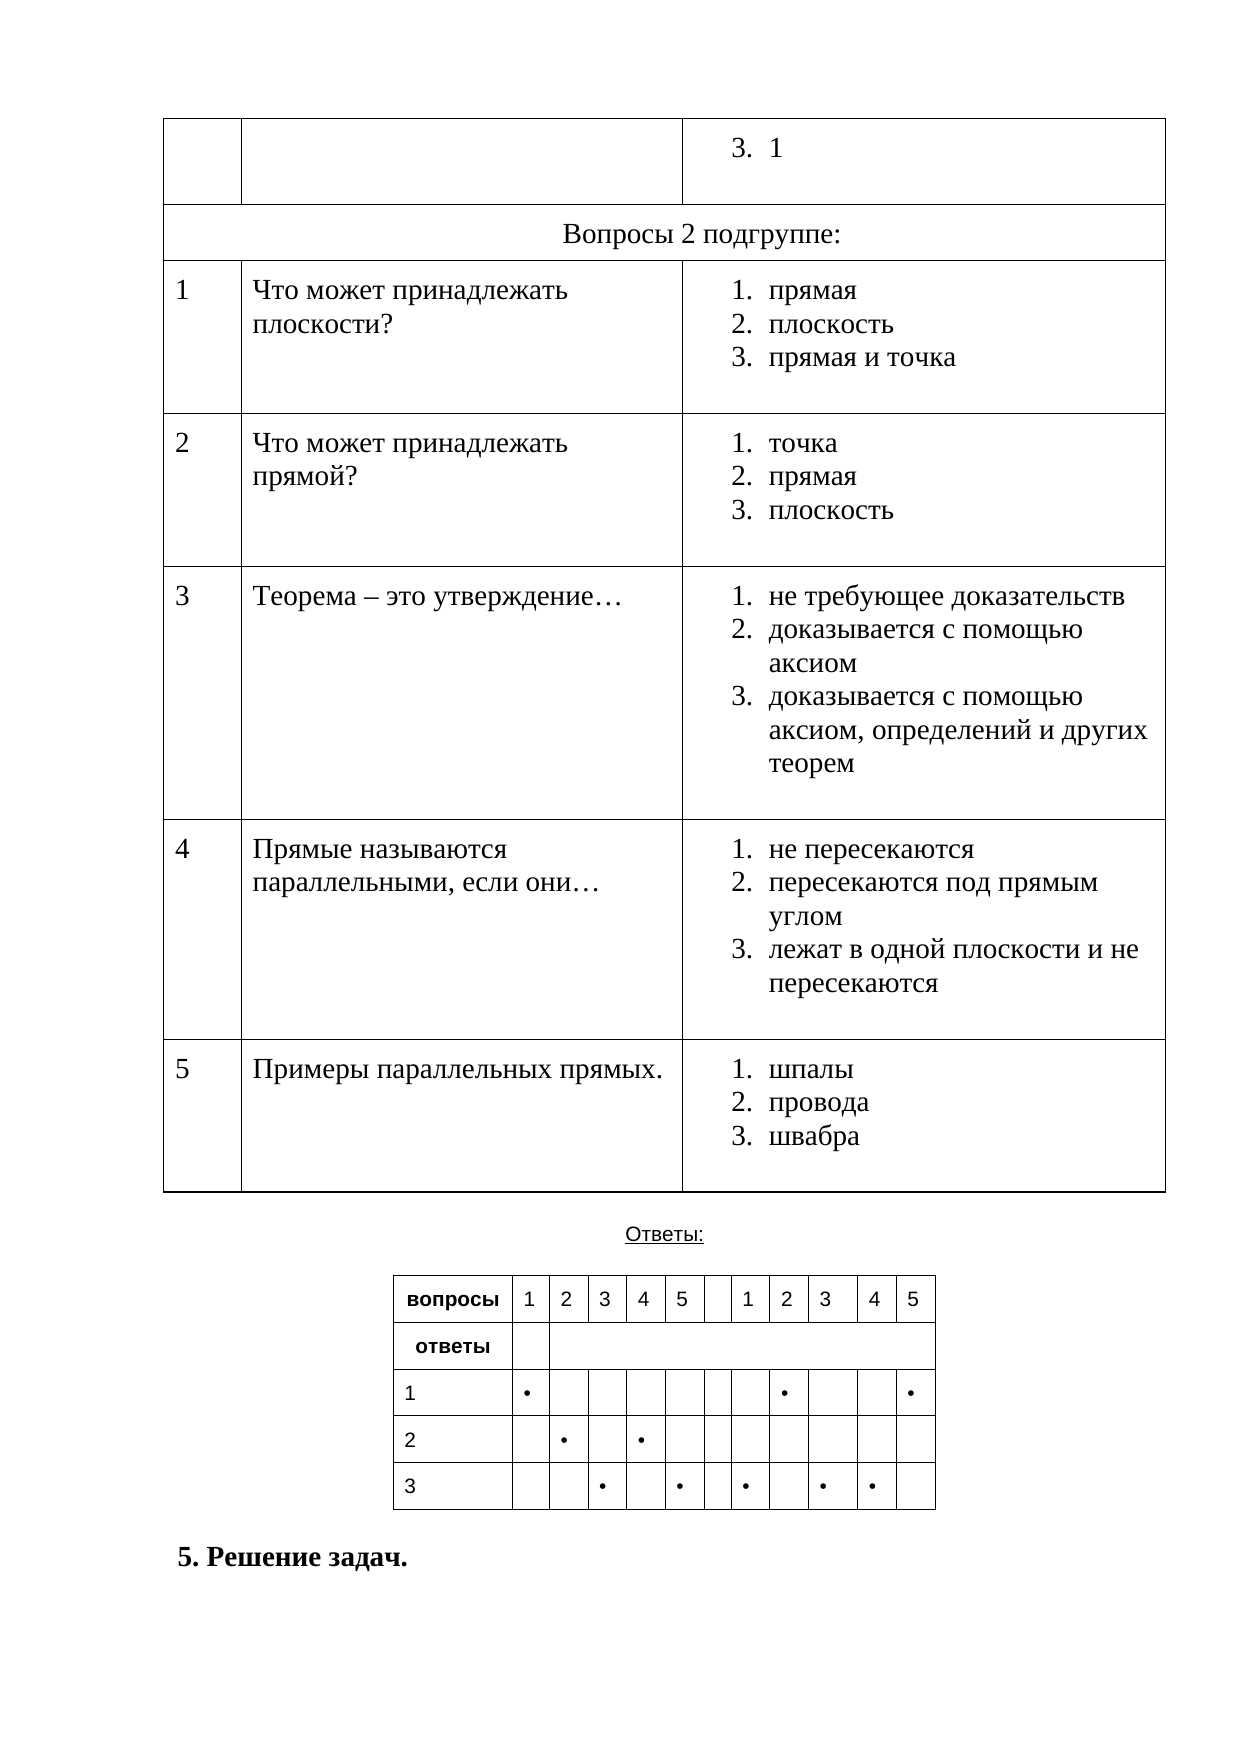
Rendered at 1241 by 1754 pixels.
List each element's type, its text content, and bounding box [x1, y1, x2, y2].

table_cell [858, 1370, 896, 1415]
table_cell [666, 1416, 704, 1462]
table_header 1 [732, 1276, 769, 1322]
table_header 2 [770, 1276, 808, 1322]
table_cell • [589, 1463, 626, 1509]
table_header 3 [589, 1276, 626, 1322]
table_cell 2 [394, 1416, 512, 1462]
table_cell • [809, 1463, 857, 1509]
table_cell Прямые называются параллельными, если они… [242, 820, 682, 1039]
table_header 4 [858, 1276, 896, 1322]
table_cell • [897, 1370, 935, 1415]
table_header 1 [513, 1276, 549, 1322]
table_cell 1 [164, 261, 241, 413]
table_header [705, 1276, 731, 1322]
table_cell [770, 1416, 808, 1462]
table_cell • [666, 1463, 704, 1509]
table_cell [589, 1370, 626, 1415]
table_cell • [550, 1416, 588, 1462]
table_cell [666, 1370, 704, 1415]
table_cell не пересекаются пересекаются под прямым углом лежат в одной плоскости и не пересекаются [683, 820, 1165, 1039]
table_cell [589, 1416, 626, 1462]
table_cell Что может принадлежать прямой? [242, 414, 682, 566]
table_cell 5 [164, 119, 241, 204]
table_cell Теорема – это утверждение… [242, 567, 682, 819]
table_cell • [858, 1463, 896, 1509]
table_cell 3 [394, 1463, 512, 1509]
table_cell 3 [164, 567, 241, 819]
table_cell • [627, 1416, 665, 1462]
table_cell [513, 1463, 549, 1509]
table_cell Вопросы 2 подгруппе: [164, 205, 1165, 260]
table_cell [705, 1370, 731, 1415]
table_cell [513, 1323, 549, 1368]
table_cell 5 [164, 1040, 241, 1191]
table_cell • [770, 1370, 808, 1415]
table_cell прямая плоскость прямая и точка [683, 261, 1165, 413]
table_cell 4 [164, 820, 241, 1039]
table_cell шпалы провода швабра [683, 1040, 1165, 1191]
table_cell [242, 119, 682, 204]
table_cell не требующее доказательств доказывается с помощью аксиом доказывается с помощью аксиом, определений и других теорем [683, 567, 1165, 819]
table_cell [513, 1416, 549, 1462]
table_header 5 [666, 1276, 704, 1322]
table_cell [550, 1323, 935, 1368]
table_header 3 [809, 1276, 857, 1322]
table_cell [705, 1416, 731, 1462]
table_cell [858, 1416, 896, 1462]
table_cell [809, 1416, 857, 1462]
table_cell Что может принадлежать плоскости? [242, 261, 682, 413]
table_cell [627, 1463, 665, 1509]
table_cell [732, 1370, 769, 1415]
table_header вопросы [394, 1276, 512, 1322]
table_cell точка прямая плоскость [683, 414, 1165, 566]
table_cell 4 3 1 [683, 119, 1165, 204]
table_header 4 [627, 1276, 665, 1322]
table_cell [705, 1463, 731, 1509]
table_header 2 [550, 1276, 588, 1322]
table_cell Примеры параллельных прямых. [242, 1040, 682, 1191]
table_cell • [732, 1463, 769, 1509]
table_cell [897, 1463, 935, 1509]
table_cell [550, 1463, 588, 1509]
table_cell [732, 1416, 769, 1462]
table_cell [897, 1416, 935, 1462]
table_cell [550, 1370, 588, 1415]
table_header 5 [897, 1276, 935, 1322]
table_cell 2 [164, 414, 241, 566]
table_cell [809, 1370, 857, 1415]
text 5. Решение задач. [177, 1539, 1152, 1573]
table_cell [627, 1370, 665, 1415]
table_cell • [513, 1370, 549, 1415]
table_cell ответы [394, 1323, 512, 1368]
table_cell 1 [394, 1370, 512, 1415]
text Ответы: [177, 1222, 1152, 1246]
table_cell [770, 1463, 808, 1509]
